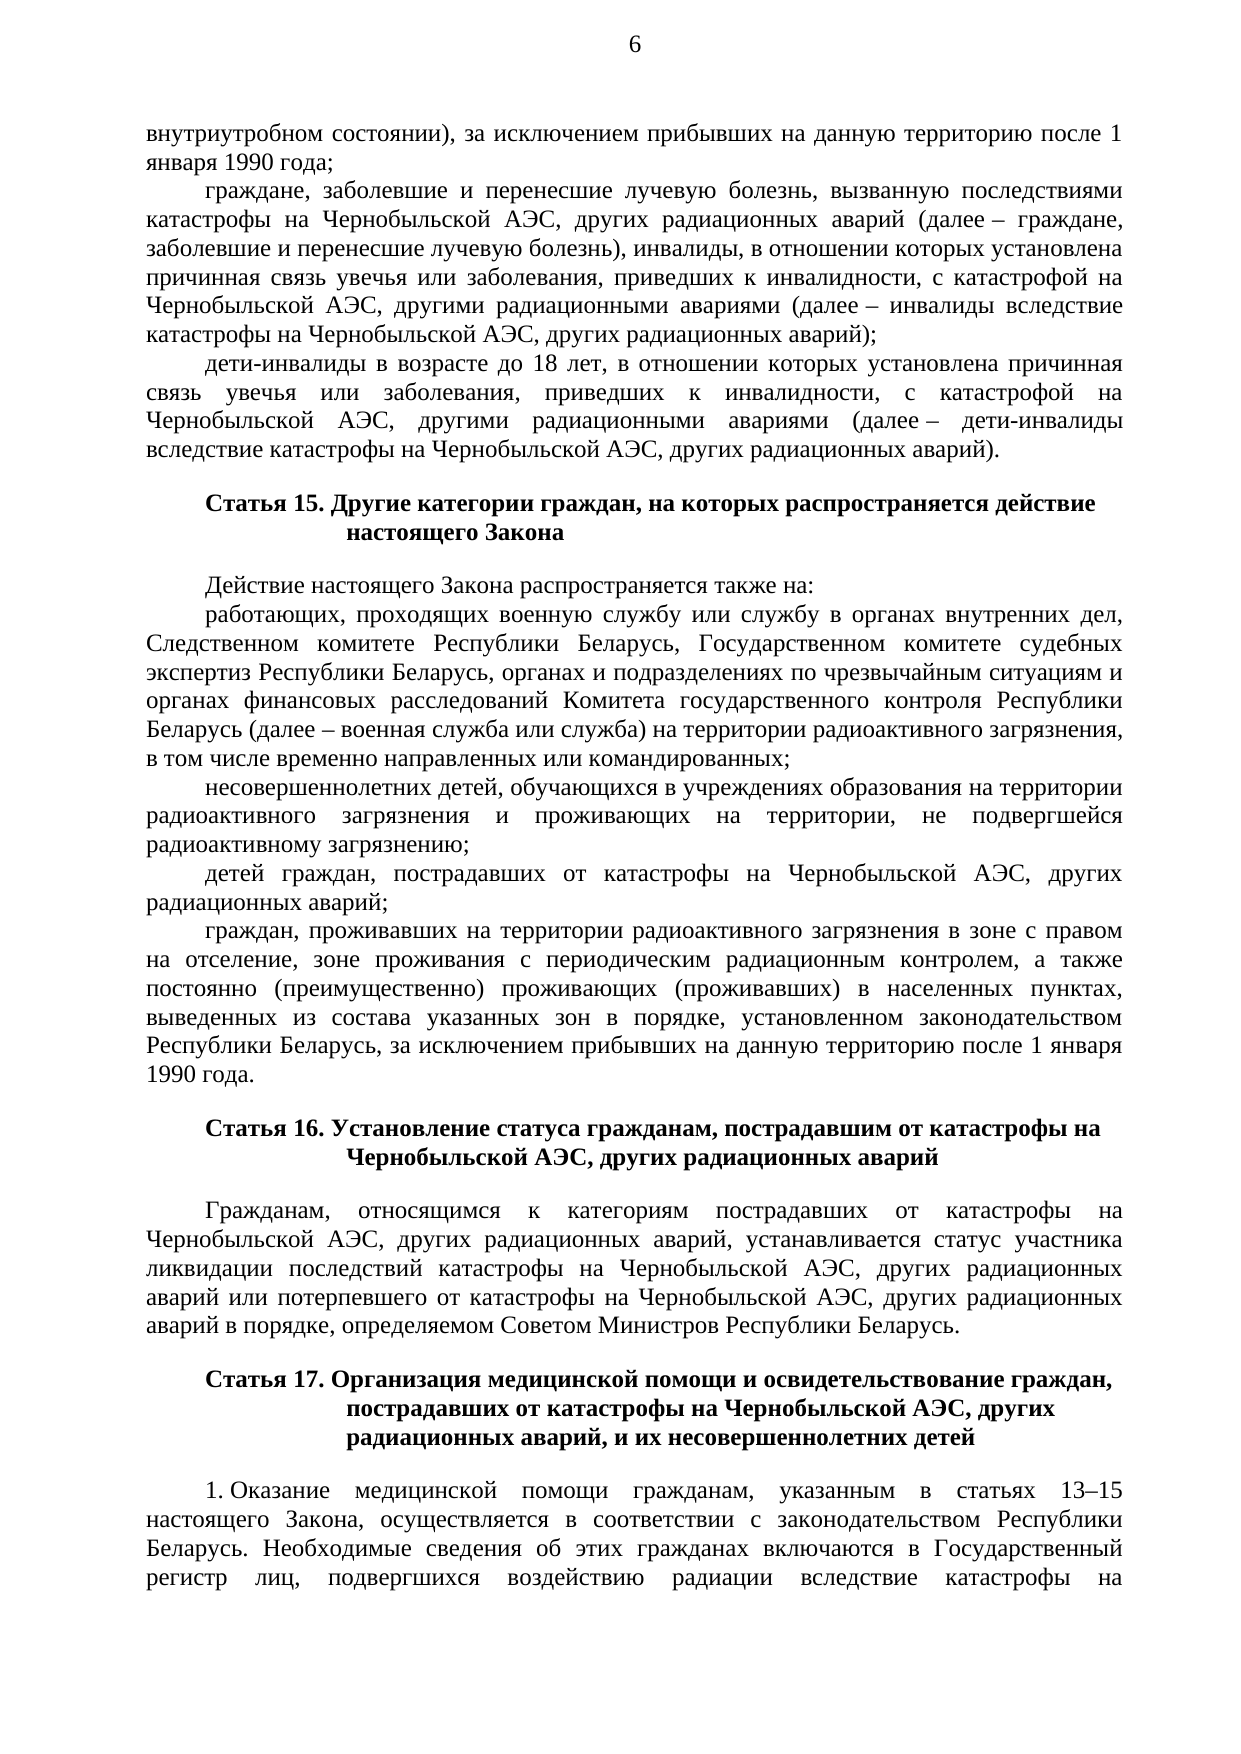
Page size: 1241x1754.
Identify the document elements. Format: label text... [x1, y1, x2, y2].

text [146, 118, 1123, 176]
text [146, 1476, 1123, 1591]
text граждан, проживавших на территории радиоактивного загрязнения в зоне с правом на отселение, зоне проживания с периодическим радиационным контролем, а также постоянно (преимущественно) проживающих (проживавших) в населенных пунктах, выведенных из состава указанных зон в порядке, установленном законодательством Республики Беларусь, за исключением прибывших на данную территорию после 1 января 1990 года. [146, 916, 1123, 1088]
text Гражданам, относящимся к категориям пострадавших от катастрофы на Чернобыльской АЭС, других радиационных аварий, устанавливается статус участника ликвидации последствий катастрофы на Чернобыльской АЭС, других радиационных аварий или потерпевшего от катастрофы на Чернобыльской АЭС, других радиационных аварий в порядке, определяемом Советом Министров Республики Беларусь. [146, 1196, 1123, 1339]
text Статья 17. Организация медицинской помощи и освидетельствование граждан, пострадавших от катастрофы на Чернобыльской АЭС, других радиационных аварий, и их несовершеннолетних детей [205, 1364, 1123, 1451]
text несовершеннолетних детей, обучающихся в учреждениях образования на территории радиоактивного загрязнения и проживающих на территории, не подвергшейся радиоактивному загрязнению; [146, 772, 1123, 858]
text Действие настоящего Закона распространяется также на: [146, 571, 1123, 599]
text детей граждан, пострадавших от катастрофы на Чернобыльской АЭС, других радиационных аварий; [146, 858, 1123, 916]
text Статья 16. Установление статуса гражданам, пострадавшим от катастрофы на Чернобыльской АЭС, других радиационных аварий [205, 1113, 1123, 1171]
text Статья 15. Другие категории граждан, на которых распространяется действие настоящего Закона [205, 488, 1123, 546]
text дети-инвалиды в возрасте до 18 лет, в отношении которых установлена причинная связь увечья или заболевания, приведших к инвалидности, с катастрофой на Чернобыльской АЭС, другими радиационными авариями (далее – дети-инвалиды вследствие катастрофы на Чернобыльской АЭС, других радиационных аварий). [146, 348, 1123, 463]
text работающих, проходящих военную службу или службу в органах внутренних дел, Следственном комитете Республики Беларусь, Государственном комитете судебных экспертиз Республики Беларусь, органах и подразделениях по чрезвычайным ситуациям и органах финансовых расследований Комитета государственного контроля Республики Беларусь (далее – военная служба или служба) на территории радиоактивного загрязнения, в том числе временно направленных или командированных; [146, 599, 1123, 772]
text граждане, заболевшие и перенесшие лучевую болезнь, вызванную последствиями катастрофы на Чернобыльской АЭС, других радиационных аварий (далее – граждане, заболевшие и перенесшие лучевую болезнь), инвалиды, в отношении которых установлена причинная связь увечья или заболевания, приведших к инвалидности, с катастрофой на Чернобыльской АЭС, другими радиационными авариями (далее – инвалиды вследствие катастрофы на Чернобыльской АЭС, других радиационных аварий); [146, 176, 1123, 348]
